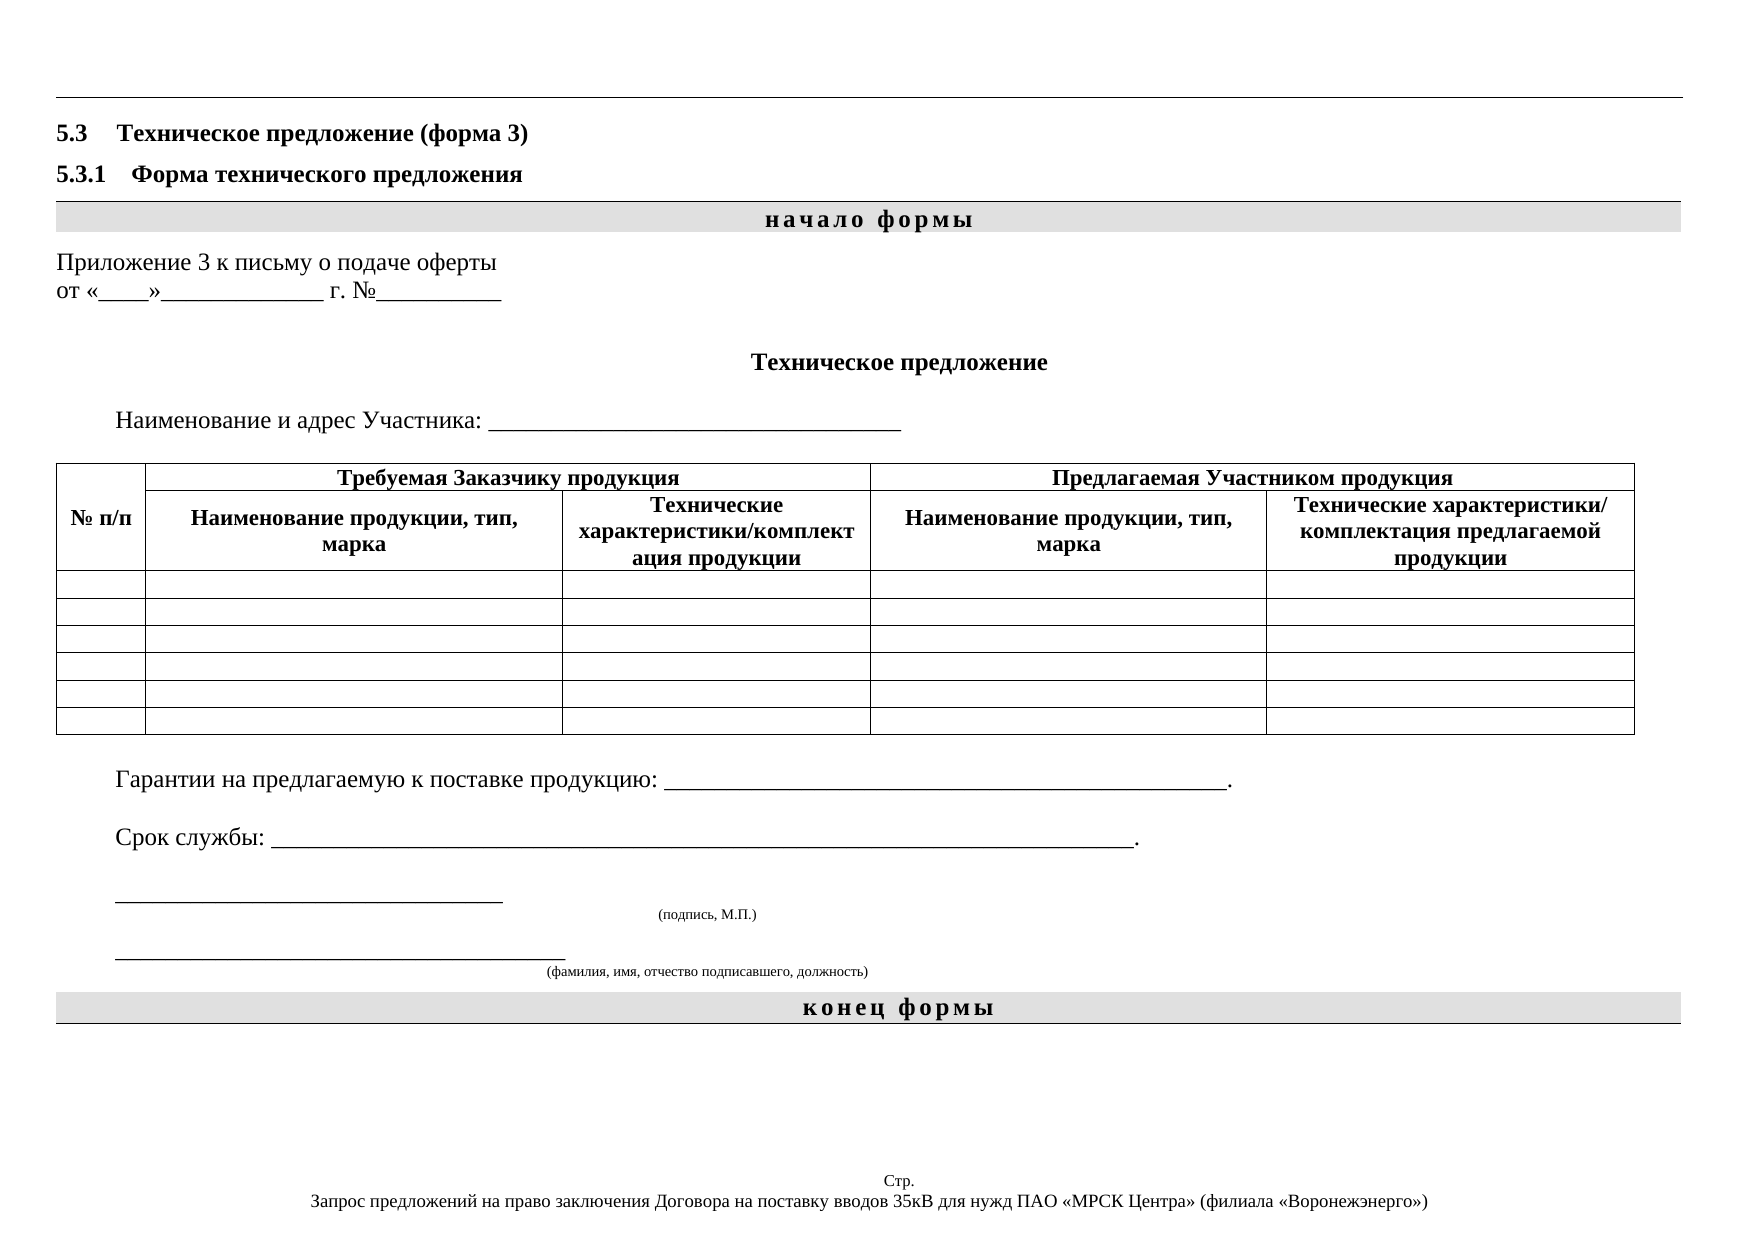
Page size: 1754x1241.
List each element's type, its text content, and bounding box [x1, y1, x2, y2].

table_cell [563, 708, 870, 734]
table_cell [1267, 681, 1634, 707]
table_cell [563, 571, 870, 597]
text конец формы [56, 992, 1681, 1023]
table_header Предлагаемая Участником продукция [871, 464, 1634, 490]
text (фамилия, имя, отчество подписавшего, должность) [56, 963, 1299, 992]
text ____________________________________ [56, 934, 1683, 963]
text Наименование и адрес Участника: _________________________________ [56, 405, 1683, 434]
table_cell [871, 599, 1266, 625]
text Срок службы: _____________________________________________________________________. [56, 822, 1683, 850]
table_cell [871, 708, 1266, 734]
table_cell [146, 708, 562, 734]
table_cell Наименование продукции, тип, марка [146, 491, 562, 570]
table_cell [1267, 653, 1634, 679]
table_cell [871, 626, 1266, 652]
table_cell [1267, 571, 1634, 597]
table_cell [563, 653, 870, 679]
text Гарантии на предлагаемую к поставке продукцию: _____________________________________________. [56, 764, 1683, 793]
table_cell [871, 681, 1266, 707]
text (подпись, М.П.) [56, 906, 1299, 934]
table_header № п/п [57, 464, 145, 570]
table_cell [1267, 626, 1634, 652]
table_cell [57, 626, 145, 652]
table_cell [563, 599, 870, 625]
table_cell [146, 681, 562, 707]
table_cell [57, 653, 145, 679]
subtitle Техническое предложение (форма 3) [56, 118, 1683, 147]
table_cell [57, 708, 145, 734]
text Техническое предложение [56, 347, 1683, 376]
table_cell [146, 626, 562, 652]
table_cell [563, 626, 870, 652]
subtitle Форма технического предложения [56, 159, 1683, 188]
text Приложение 3 к письму о подаче оферты от «____»_____________ г. №__________ [56, 247, 1683, 304]
table_cell Наименование продукции, тип, марка [871, 491, 1266, 570]
text _______________________________ [56, 877, 1683, 906]
table_cell [146, 571, 562, 597]
table_cell [1267, 708, 1634, 734]
table_cell [57, 571, 145, 597]
table_cell Технические характеристики/комплектация продукции [563, 491, 870, 570]
table_cell [146, 653, 562, 679]
table_header Требуемая Заказчику продукция [146, 464, 870, 490]
table_cell [57, 599, 145, 625]
table_cell [1267, 599, 1634, 625]
table_cell [563, 681, 870, 707]
table_cell Технические характеристики/ комплектация предлагаемой продукции [1267, 491, 1634, 570]
table_cell [57, 681, 145, 707]
text начало формы [56, 202, 1681, 232]
table_cell [146, 599, 562, 625]
table_cell [871, 571, 1266, 597]
table_cell [871, 653, 1266, 679]
